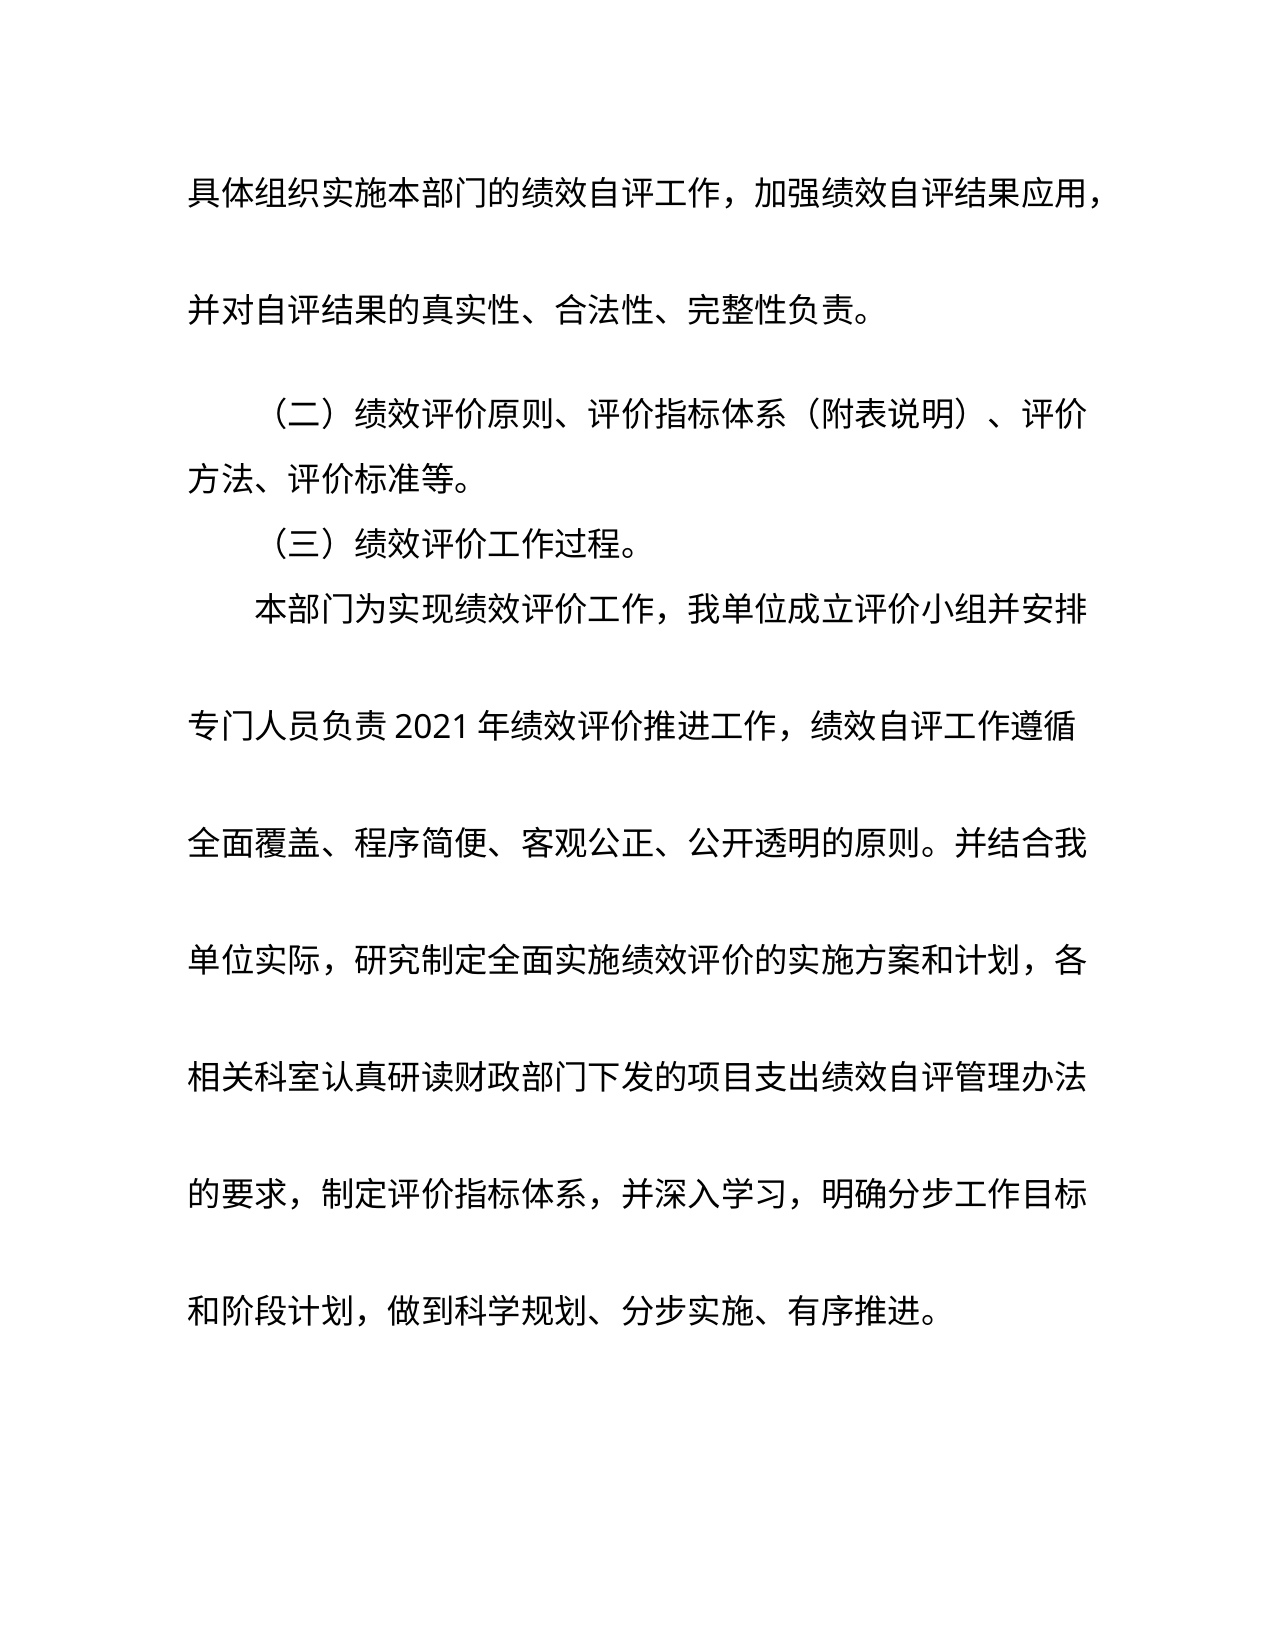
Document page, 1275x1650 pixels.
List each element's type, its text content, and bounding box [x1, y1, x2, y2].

text 本部门为实现绩效评价工作，我单位成立评价小组并安排专门人员负责2021年绩效评价推进工作，绩效自评工作遵循全面覆盖、程序简便、客观公正、公开透明的原则。并结合我单位实际，研究制定全面实施绩效评价的实施方案和计划，各相关科室认真研读财政部门下发的项目支出绩效自评管理办法的要求，制定评价指标体系，并深入学习，明确分步工作目标和阶段计划，做到科学规划、分步实施、有序推进。 [187, 574, 1087, 1341]
text （三）绩效评价工作过程。 [187, 509, 1087, 574]
text （二）绩效评价原则、评价指标体系（附表说明）、评价方法、评价标准等。 [187, 379, 1087, 509]
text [187, 159, 1087, 341]
